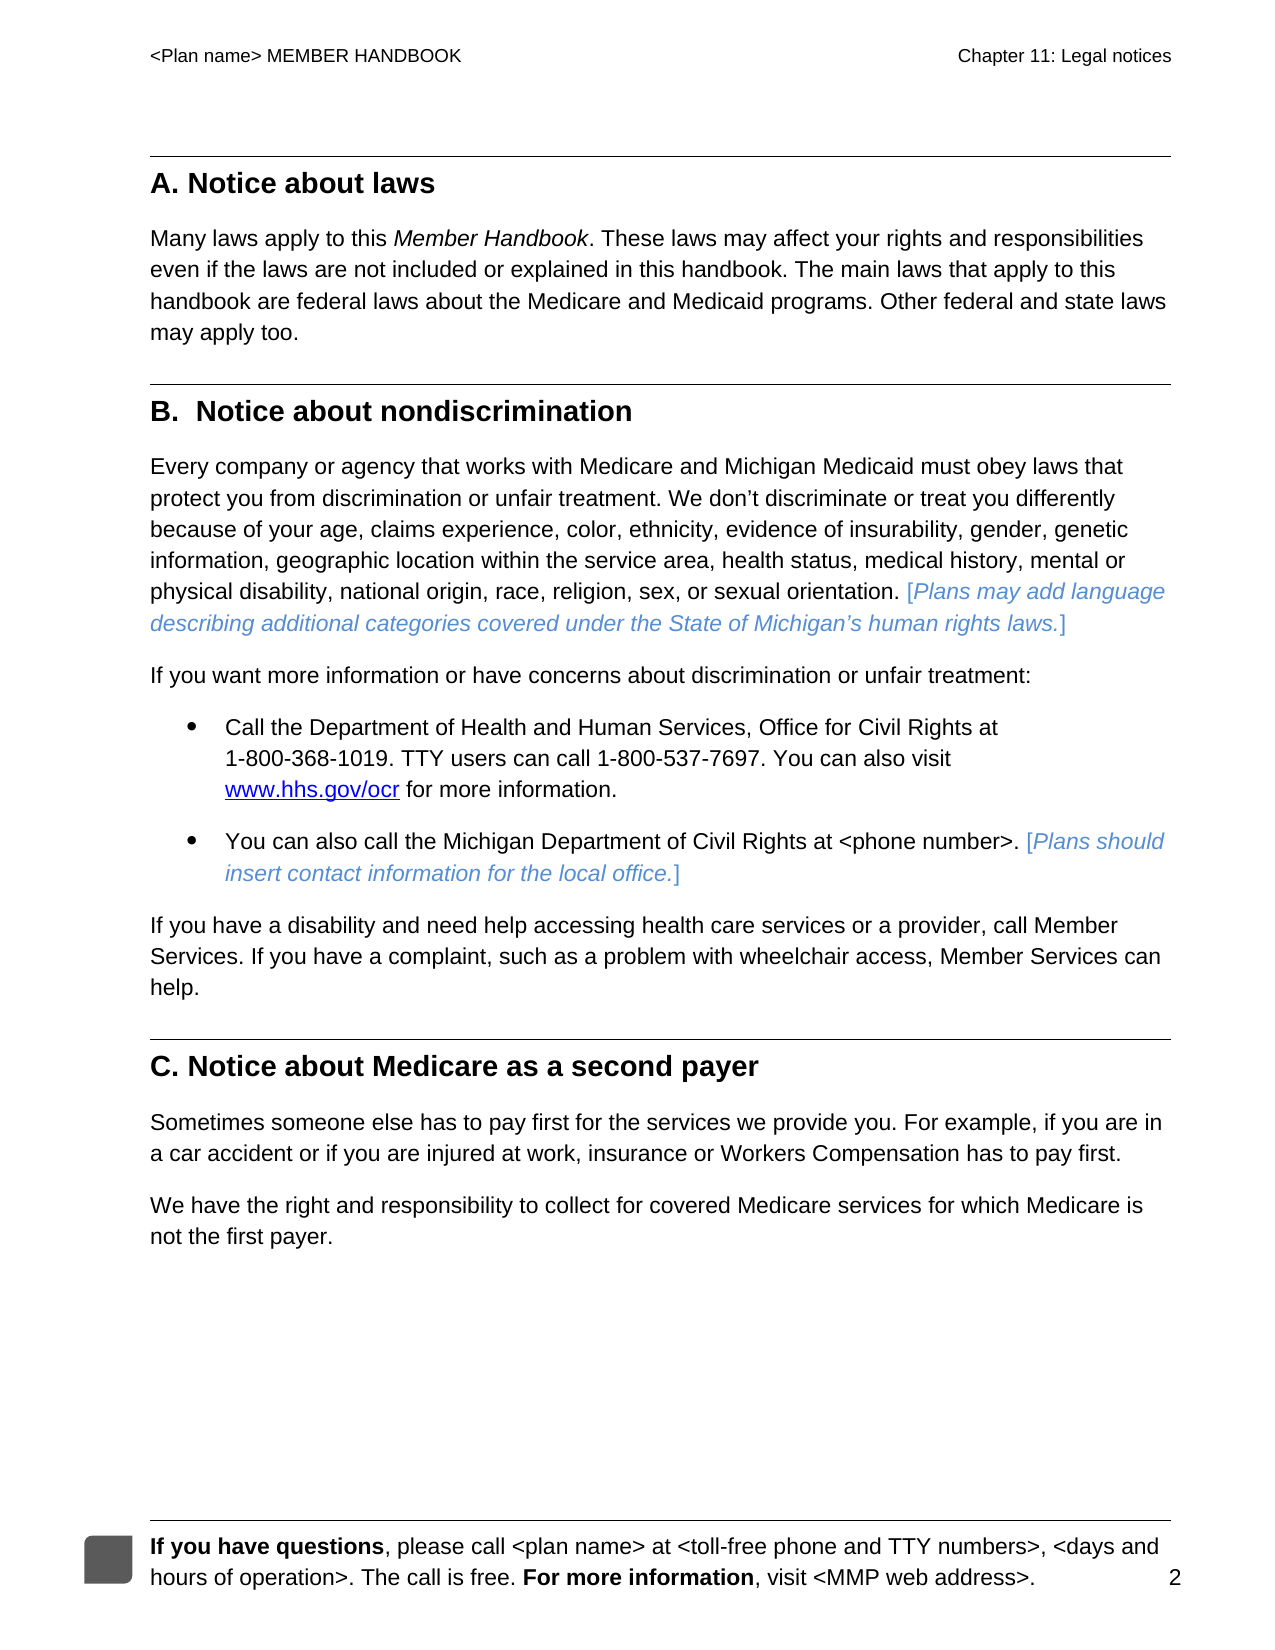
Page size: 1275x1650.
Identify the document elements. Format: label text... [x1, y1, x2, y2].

text Every company or agency that works with Medicare and Michigan Medicaid must obey laws that protect you from discrimination or unfair treatment. We don’t discriminate or treat you differently because of your age, claims experience, color, ethnicity, evidence of insurability, gender, genetic information, geographic location within the service area, health status, medical history, mental or physical disability, national origin, race, religion, sex, or sexual orientation. [Plans may add language describing additional categories covered under the State of Michigan’s human rights laws.] [150, 450, 1171, 637]
subtitle Notice about nondiscrimination [150, 385, 1171, 429]
list If you have a disability and need help accessing health care services or a provider, call Member Services. If you have a complaint, such as a problem with wheelchair access, Member Services can help. [150, 908, 1171, 1002]
text We have the right and responsibility to collect for covered Medicare services for which Medicare is not the first payer. [150, 1188, 1171, 1251]
text Sometimes someone else has to pay first for the services we provide you. For example, if you are in a car accident or if you are injured at work, insurance or Workers Compensation has to pay first. [150, 1105, 1171, 1167]
text If you want more information or have concerns about discrimination or unfair treatment: [150, 658, 1171, 689]
text Many laws apply to this Member Handbook. These laws may affect your rights and responsibilities even if the laws are not included or explained in this handbook. The main laws that apply to this handbook are federal laws about the Medicare and Medicaid programs. Other federal and state laws may apply too. [150, 222, 1171, 347]
subtitle Notice about Medicare as a second payer [150, 1040, 1171, 1084]
list Call the Department of Health and Human Services, Office for Civil Rights at 1-800-368-1019. TTY users can call 1-800-537-7697. You can also visit www.hhs.gov/ocr for more information. [187, 710, 1096, 804]
subtitle Notice about laws [150, 157, 1171, 201]
text You can also call the Michigan Department of Civil Rights at <phone number>. [Plans should insert contact information for the local office.] [187, 825, 1171, 887]
